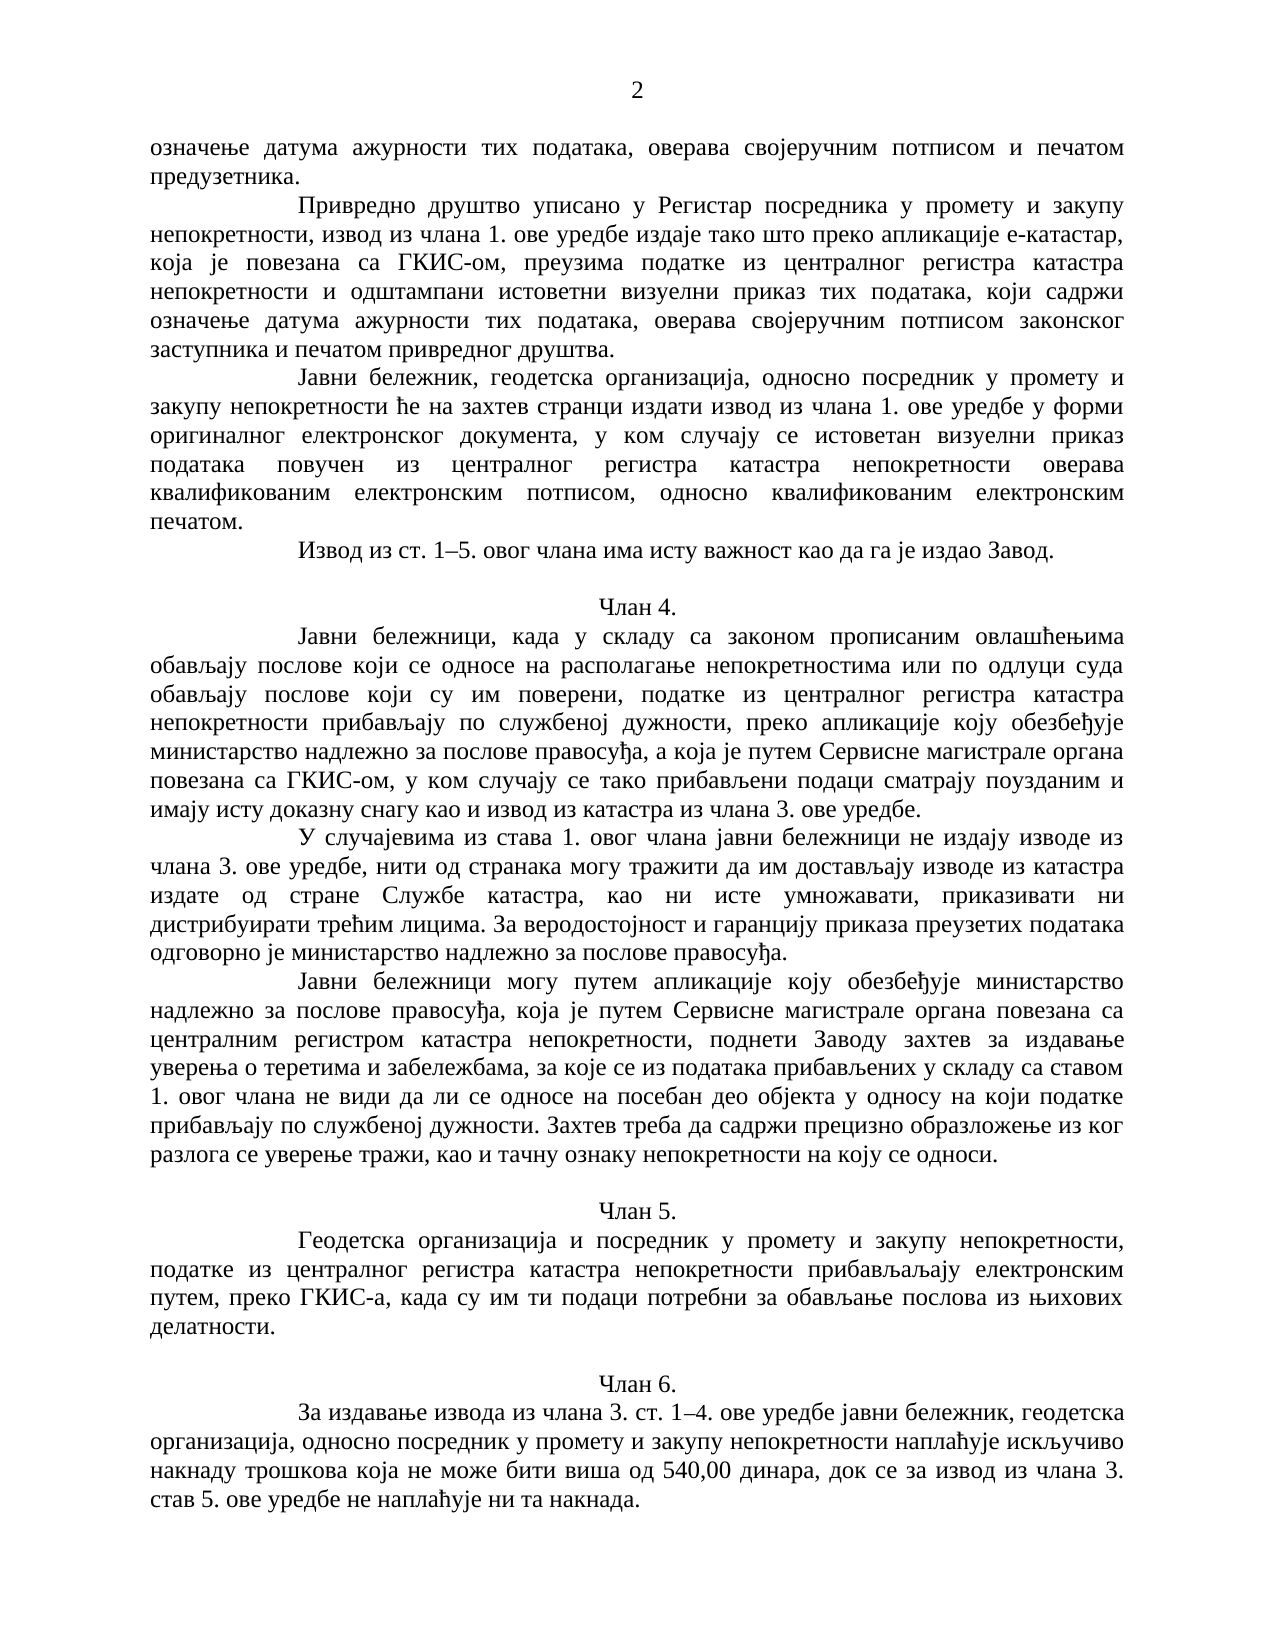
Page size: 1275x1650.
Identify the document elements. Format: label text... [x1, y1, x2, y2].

text Јавни бележник, геодетска организација, односно посредник у промету и закупу непокретности ће на захтев странци издати извод из члана 1. ове уредбе у форми оригиналног електронског документа, у ком случају се истоветан визуелни приказ података повучен из централног регистра катастра непокретности оверава квалификованим електронским потписом, односно квалификованим електронским печатом. [150, 362, 1125, 535]
text У случајевима из става 1. овог члана јавни бележници не издају изводе из члана 3. ове уредбе, нити од странака могу тражити да им достављају изводе из катастра издате од стране Службе катастра, као ни исте умножавати, приказивати ни дистрибуирати трећим лицима. За веродостојност и гаранцију приказа преузетих података одговорно је министарство надлежно за послове правосуђа. [150, 822, 1125, 966]
text Јавни бележници, када у складу са законом прописаним овлашћењима обављају послове који се односе на располагање непокретностима или по одлуци суда обављају послове који су им поверени, податке из централног регистра катастра непокретности прибављају по службеној дужности, преко апликације коју обезбеђује министарство надлежно за послове правосуђа, а која је путем Сервисне магистрале органа повезана са ГКИС-ом, у ком случају се тако прибављени подаци сматрају поузданим и имају исту доказну снагу као и извод из катастра из члана 3. ове уредбе. [150, 621, 1125, 822]
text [150, 132, 1125, 190]
text Члан 6. [150, 1369, 1125, 1397]
text Привредно друштво уписано у Регистар посредника у промету и закупу непокретности, извод из члана 1. ове уредбе издаје тако што преко апликације е-катастар, која је повезана са ГКИС-ом, преузима податке из централног регистра катастра непокретности и одштампани истоветни визуелни приказ тих података, који садржи означење датума ажурности тих података, оверава својеручним потписом законског заступника и печатом привредног друштва. [150, 190, 1125, 362]
text Јавни бележници могу путем апликације коју обезбеђује министарство надлежно за послове правосуђа, која је путем Сервисне магистрале органа повезана са централним регистром катастра непокретности, поднети Заводу захтев за издавање уверења о теретима и забележбама, за које се из података прибављених у складу са ставом 1. овог члана не види да ли се односе на посебан део објекта у односу на који податке прибављају по службеној дужности. Захтев треба да садржи прецизно образложење из ког разлога се уверење тражи, као и тачну ознаку непокретности на коју се односи. [150, 966, 1125, 1167]
text Извод из ст. 1–5. овог члана има исту важност као да га је издао Завод. [150, 535, 1125, 564]
text Члан 5. [150, 1196, 1125, 1225]
text Члан 4. [150, 592, 1125, 621]
text За издавање извода из члана 3. ст. 1–4. ове уредбе јавни бележник, геодетска организација, односно посредник у промету и закупу непокретности наплаћујe искључиво накнаду трошкова која не може бити виша од 540,00 динара, док се за извод из члана 3. став 5. ове уредбе не наплаћује ни та накнада. [150, 1397, 1125, 1512]
text Геодетска организација и посредник у промету и закупу непокретности, податке из централног регистра катастра непокретности прибављаљају електронским путем, преко ГКИС-а, када су им ти подаци потребни за обављање послова из њихових делатности. [150, 1225, 1125, 1340]
